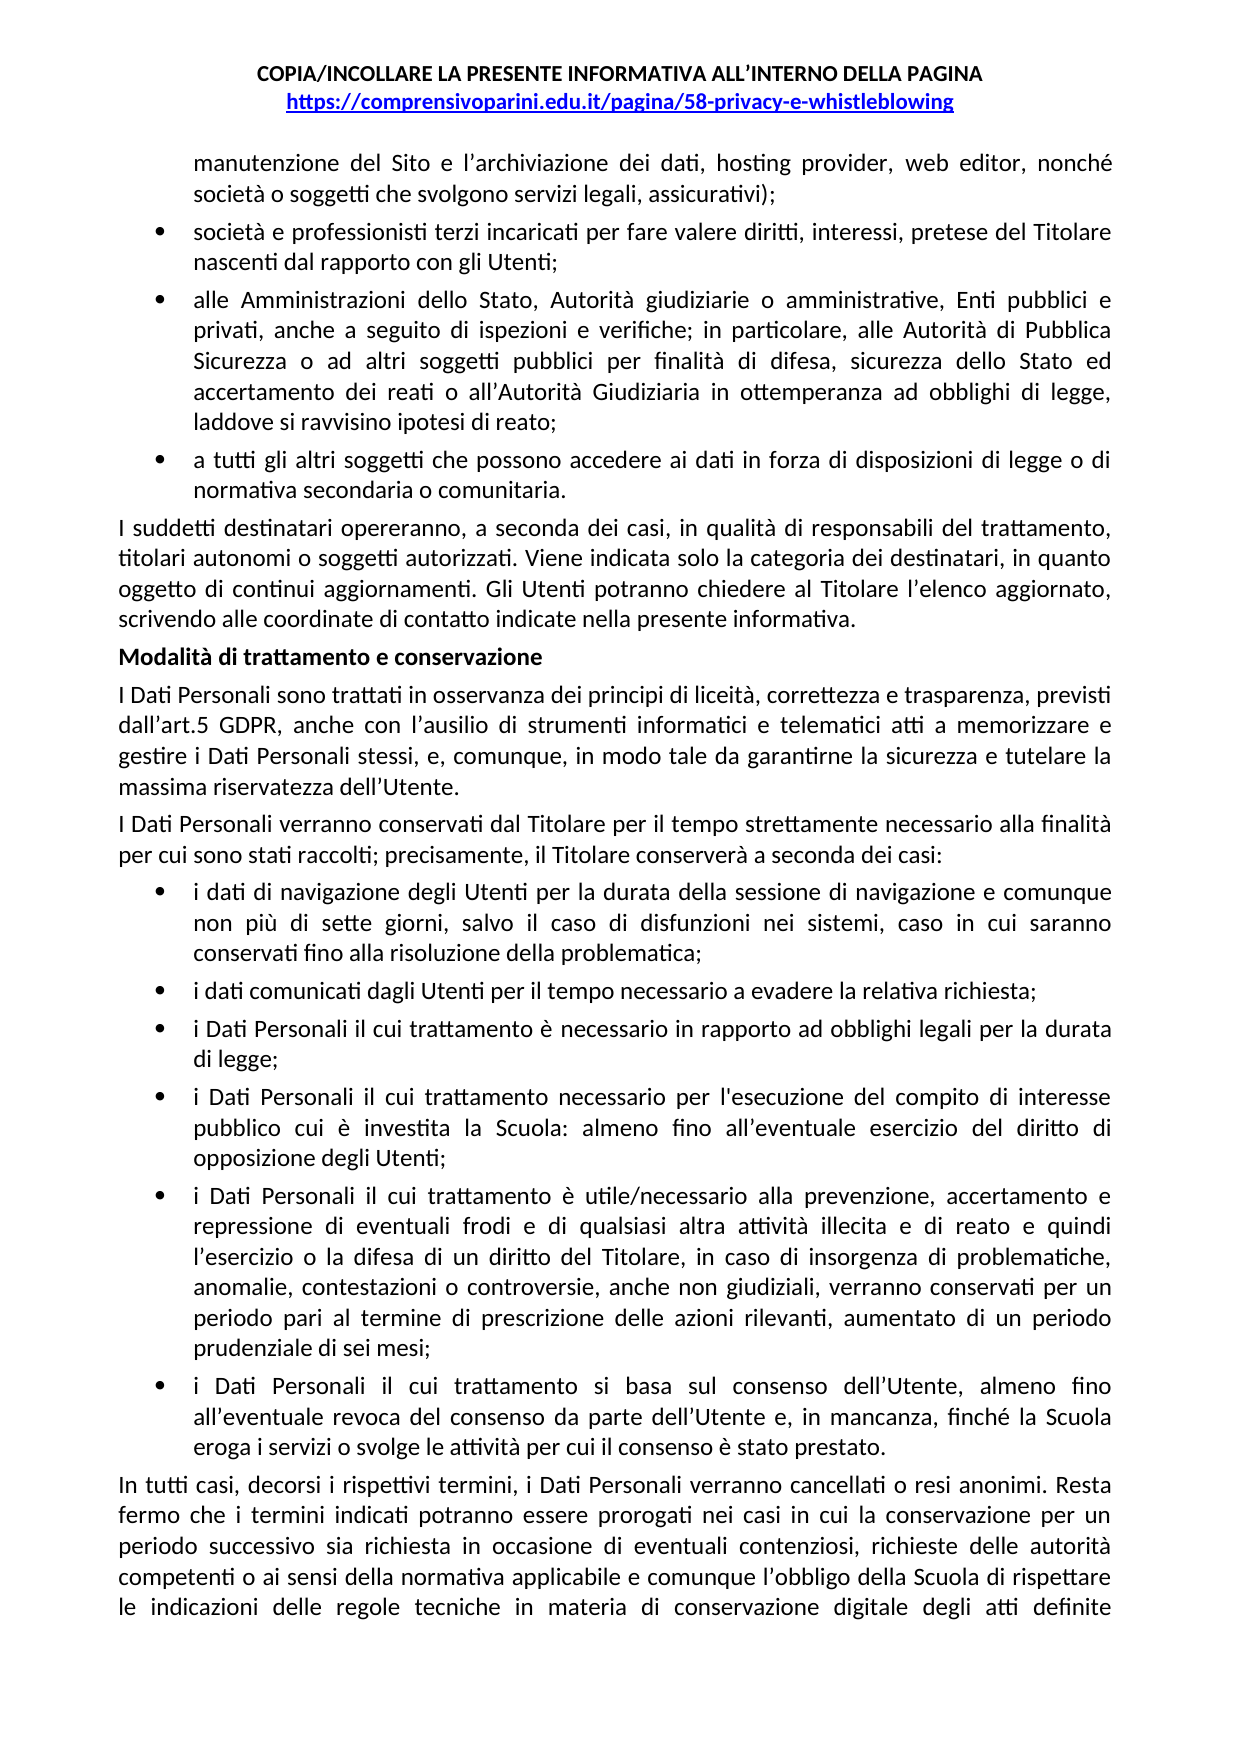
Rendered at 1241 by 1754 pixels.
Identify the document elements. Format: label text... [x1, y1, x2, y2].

list i dati di navigazione degli Utenti per la durata della sessione di navigazione e comunque non più di sette giorni, salvo il caso di disfunzioni nei sistemi, caso in cui saranno conservati fino alla risoluzione della problematica; [156, 877, 1113, 968]
text I Dati Personali sono trattati in osservanza dei principi di liceità, correttezza e trasparenza, previsti dall’art.5 GDPR, anche con l’ausilio di strumenti informatici e telematici atti a memorizzare e gestire i Dati Personali stessi, e, comunque, in modo tale da garantirne la sicurezza e tutelare la massima riservatezza dell’Utente. [118, 679, 1113, 801]
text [118, 1469, 1113, 1622]
text I suddetti destinatari opereranno, a seconda dei casi, in qualità di responsabili del trattamento, titolari autonomi o soggetti autorizzati. Viene indicata solo la categoria dei destinatari, in quanto oggetto di continui aggiornamenti. Gli Utenti potranno chiedere al Titolare l’elenco aggiornato, scrivendo alle coordinate di contatto indicate nella presente informativa. [118, 512, 1113, 634]
list i dati comunicati dagli Utenti per il tempo necessario a evadere la relativa richiesta; [156, 975, 1113, 1006]
list i Dati Personali il cui trattamento è necessario in rapporto ad obblighi legali per la durata di legge; [156, 1013, 1113, 1074]
list i Dati Personali il cui trattamento si basa sul consenso dell’Utente, almeno fino all’eventuale revoca del consenso da parte dell’Utente e, in mancanza, finché la Scuola eroga i servizi o svolge le attività per cui il consenso è stato prestato. [156, 1370, 1113, 1462]
text Modalità di trattamento e conservazione [118, 641, 1113, 672]
list società e professionisti terzi incaricati per fare valere diritti, interessi, pretese del Titolare nascenti dal rapporto con gli Utenti; [156, 216, 1113, 277]
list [156, 148, 1113, 209]
list a tutti gli altri soggetti che possono accedere ai dati in forza di disposizioni di legge o di normativa secondaria o comunitaria. [156, 444, 1113, 505]
list alle Amministrazioni dello Stato, Autorità giudiziarie o amministrative, Enti pubblici e privati, anche a seguito di ispezioni e verifiche; in particolare, alle Autorità di Pubblica Sicurezza o ad altri soggetti pubblici per finalità di difesa, sicurezza dello Stato ed accertamento dei reati o all’Autorità Giudiziaria in ottemperanza ad obblighi di legge, laddove si ravvisino ipotesi di reato; [156, 284, 1113, 437]
list i Dati Personali il cui trattamento necessario per l'esecuzione del compito di interesse pubblico cui è investita la Scuola: almeno fino all’eventuale esercizio del diritto di opposizione degli Utenti; [156, 1081, 1113, 1173]
text I Dati Personali verranno conservati dal Titolare per il tempo strettamente necessario alla finalità per cui sono stati raccolti; precisamente, il Titolare conserverà a seconda dei casi: [118, 808, 1113, 869]
list i Dati Personali il cui trattamento è utile/necessario alla prevenzione, accertamento e repressione di eventuali frodi e di qualsiasi altra attività illecita e di reato e quindi l’esercizio o la difesa di un diritto del Titolare, in caso di insorgenza di problematiche, anomalie, contestazioni o controversie, anche non giudiziali, verranno conservati per un periodo pari al termine di prescrizione delle azioni rilevanti, aumentato di un periodo prudenziale di sei mesi; [156, 1180, 1113, 1363]
